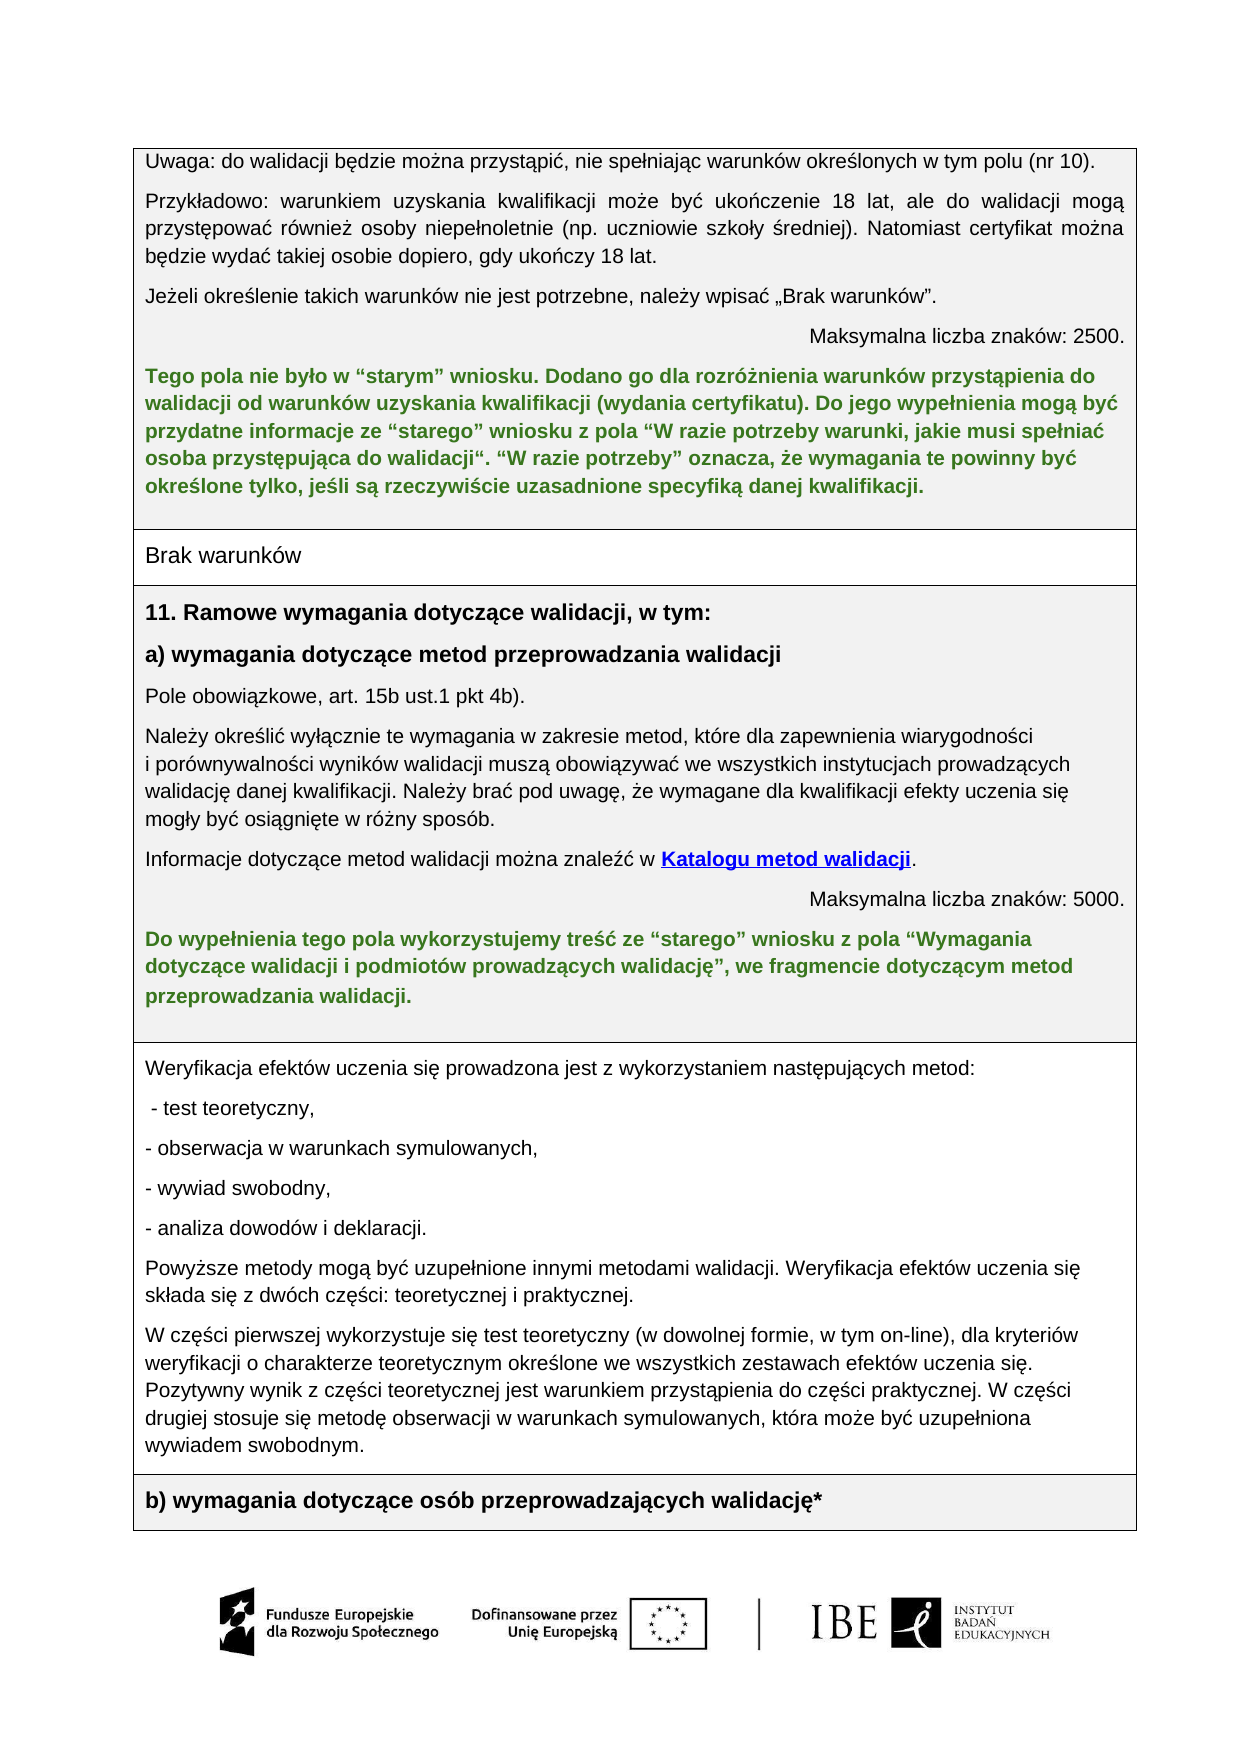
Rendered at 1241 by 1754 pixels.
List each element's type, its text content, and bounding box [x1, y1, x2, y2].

table_cell 11. Ramowe wymagania dotyczące walidacji, w tym: a) wymagania dotyczące metod przeprowadzania walidacji Pole obowiązkowe, art. 15b ust.1 pkt 4b). Należy określić wyłącznie te wymagania w zakresie metod, które dla zapewnienia wiarygodności i porównywalności wyników walidacji muszą obowiązywać we wszystkich instytucjach prowadzących walidację danej kwalifikacji. Należy brać pod uwagę, że wymagane dla kwalifikacji efekty uczenia się mogły być osiągnięte w różny sposób. Informacje dotyczące metod walidacji można znaleźć w Katalogu metod walidacji. Maksymalna liczba znaków: 5000. Do wypełnienia tego pola wykorzystujemy treść ze “starego” wniosku z pola “Wymagania dotyczące walidacji i podmiotów prowadzących walidację”, we fragmencie dotyczącym metod przeprowadzania walidacji. [134, 586, 1136, 1042]
table_cell Weryfikacja efektów uczenia się prowadzona jest z wykorzystaniem następujących metod: - test teoretyczny, - obserwacja w warunkach symulowanych, - wywiad swobodny, - analiza dowodów i deklaracji. Powyższe metody mogą być uzupełnione innymi metodami walidacji. Weryfikacja efektów uczenia się składa się z dwóch części: teoretycznej i praktycznej. W części pierwszej wykorzystuje się test teoretyczny (w dowolnej formie, w tym on-line), dla kryteriów weryfikacji o charakterze teoretycznym określone we wszystkich zestawach efektów uczenia się. Pozytywny wynik z części teoretycznej jest warunkiem przystąpienia do części praktycznej. W części drugiej stosuje się metodę obserwacji w warunkach symulowanych, która może być uzupełniona wywiadem swobodnym. [134, 1043, 1136, 1473]
table_cell Brak warunków [134, 530, 1136, 585]
picture [133, 1536, 1138, 1707]
